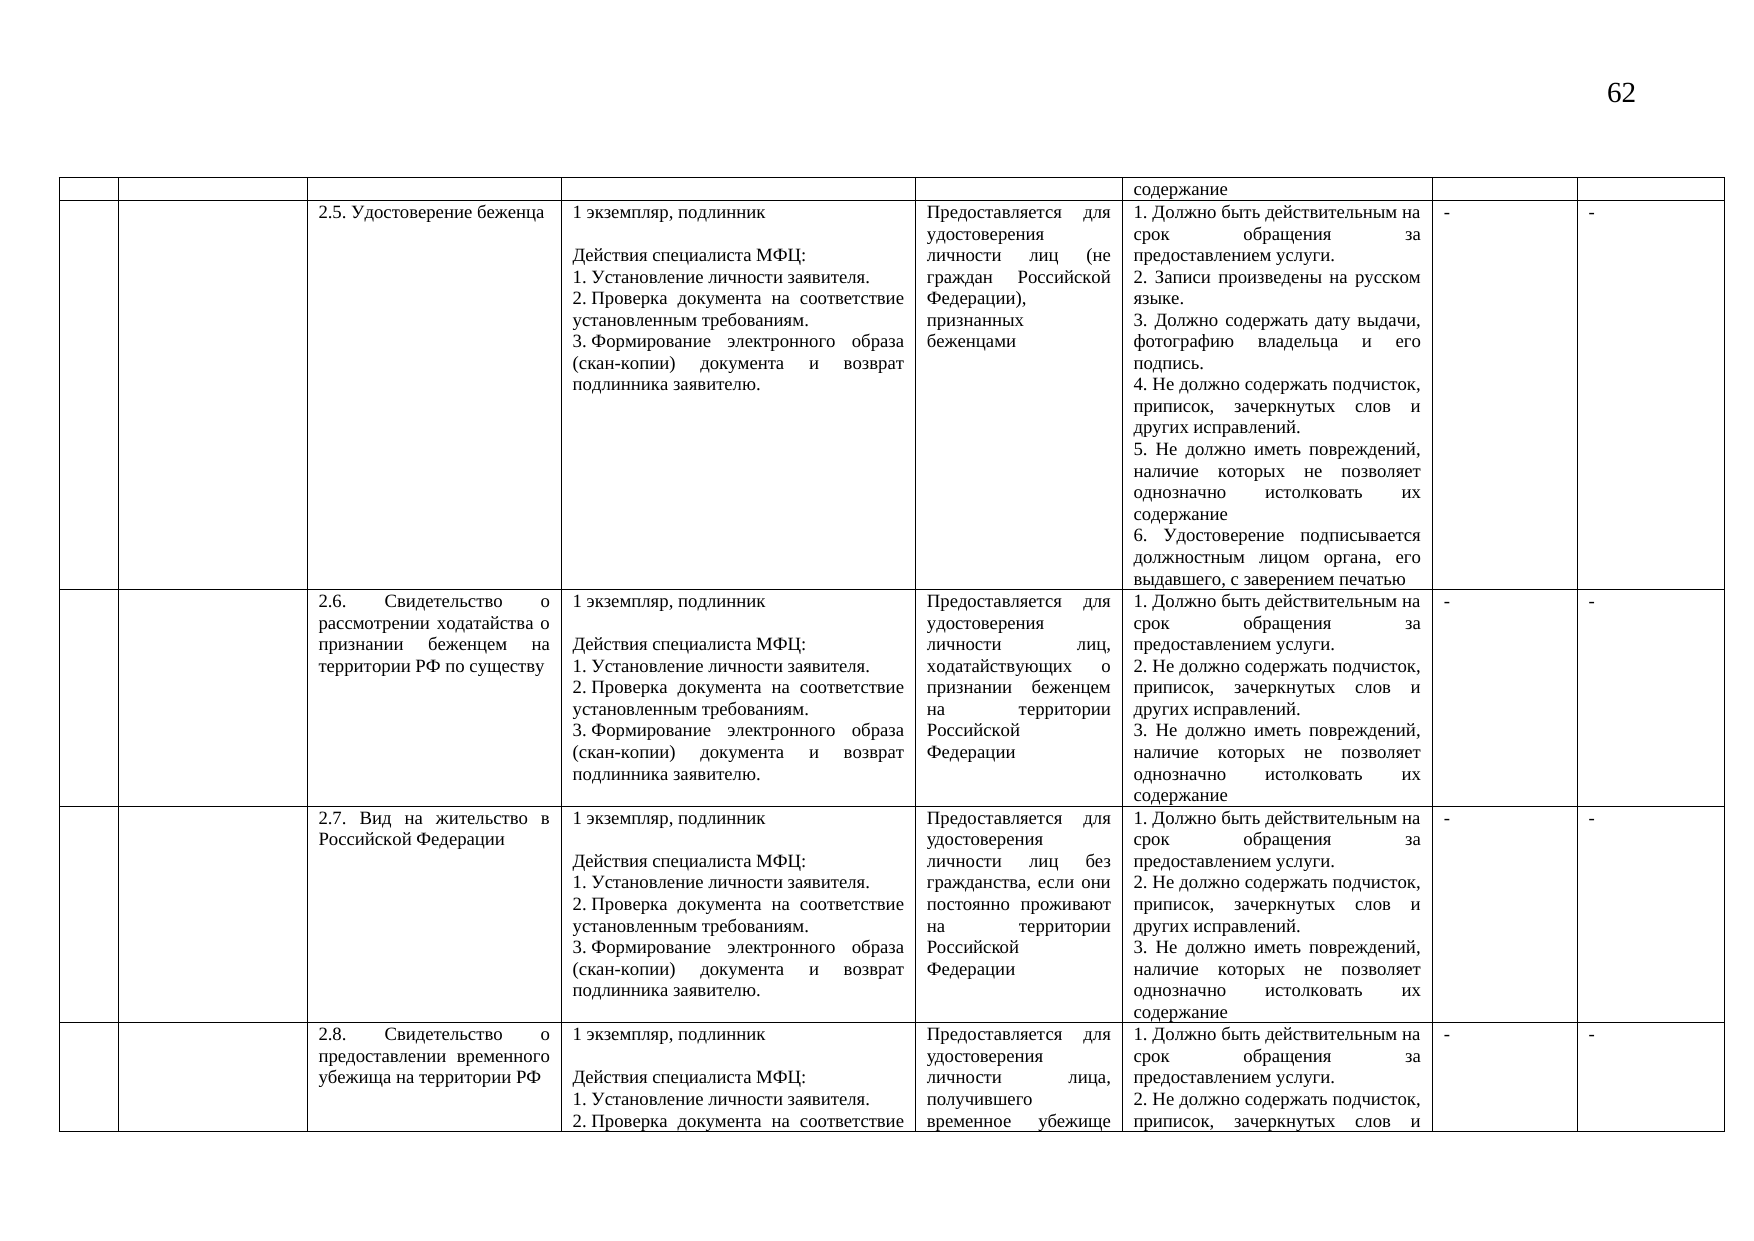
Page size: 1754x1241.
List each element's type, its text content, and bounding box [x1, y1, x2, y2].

table_cell - [1433, 1023, 1577, 1131]
table_cell 2.6. Свидетельство о рассмотрении ходатайства о признании беженцем на территории РФ по существу [308, 590, 561, 806]
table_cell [1123, 1023, 1432, 1131]
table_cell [562, 1023, 915, 1131]
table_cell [1123, 178, 1432, 200]
table_cell - [1578, 178, 1724, 200]
table_cell [60, 807, 118, 1022]
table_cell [308, 178, 561, 200]
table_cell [562, 178, 915, 200]
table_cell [308, 1023, 561, 1131]
table_cell [60, 178, 118, 200]
table_cell Предоставляется для удостоверения личности лиц (не граждан Российской Федерации), признанных беженцами [916, 201, 1122, 589]
table_cell 1. Должно быть действительным на срок обращения за предоставлением услуги. 2. Записи произведены на русском языке. 3. Должно содержать дату выдачи, фотографию владельца и его подпись. 4. Не должно содержать подчисток, приписок, зачеркнутых слов и других исправлений. 5. Не должно иметь повреждений, наличие которых не позволяет однозначно истолковать их содержание 6. Удостоверение подписывается должностным лицом органа, его выдавшего, с заверением печатью [1123, 201, 1432, 589]
table_cell 2.7. Вид на жительство в Российской Федерации [308, 807, 561, 1022]
table_cell 2.5. Удостоверение беженца [308, 201, 561, 589]
table_cell [119, 1023, 307, 1131]
table_cell [119, 590, 307, 806]
table_cell - [1578, 201, 1724, 589]
table_cell [60, 590, 118, 806]
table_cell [916, 178, 1122, 200]
table_cell [60, 201, 118, 589]
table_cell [916, 1023, 1122, 1131]
table_cell - [1433, 590, 1577, 806]
table_cell [60, 1023, 118, 1131]
table_cell - [1433, 178, 1577, 200]
table_cell - [1578, 1023, 1724, 1131]
table_cell [119, 178, 307, 200]
table_cell Предоставляется для удостоверения личности лиц, ходатайствующих о признании беженцем на территории Российской Федерации [916, 590, 1122, 806]
table_cell Предоставляется для удостоверения личности лиц без гражданства, если они постоянно проживают на территории Российской Федерации [916, 807, 1122, 1022]
table_cell [119, 201, 307, 589]
table_cell - [1578, 807, 1724, 1022]
table_cell - [1433, 807, 1577, 1022]
table_cell - [1433, 201, 1577, 589]
table_cell - [1578, 590, 1724, 806]
table_cell [119, 807, 307, 1022]
